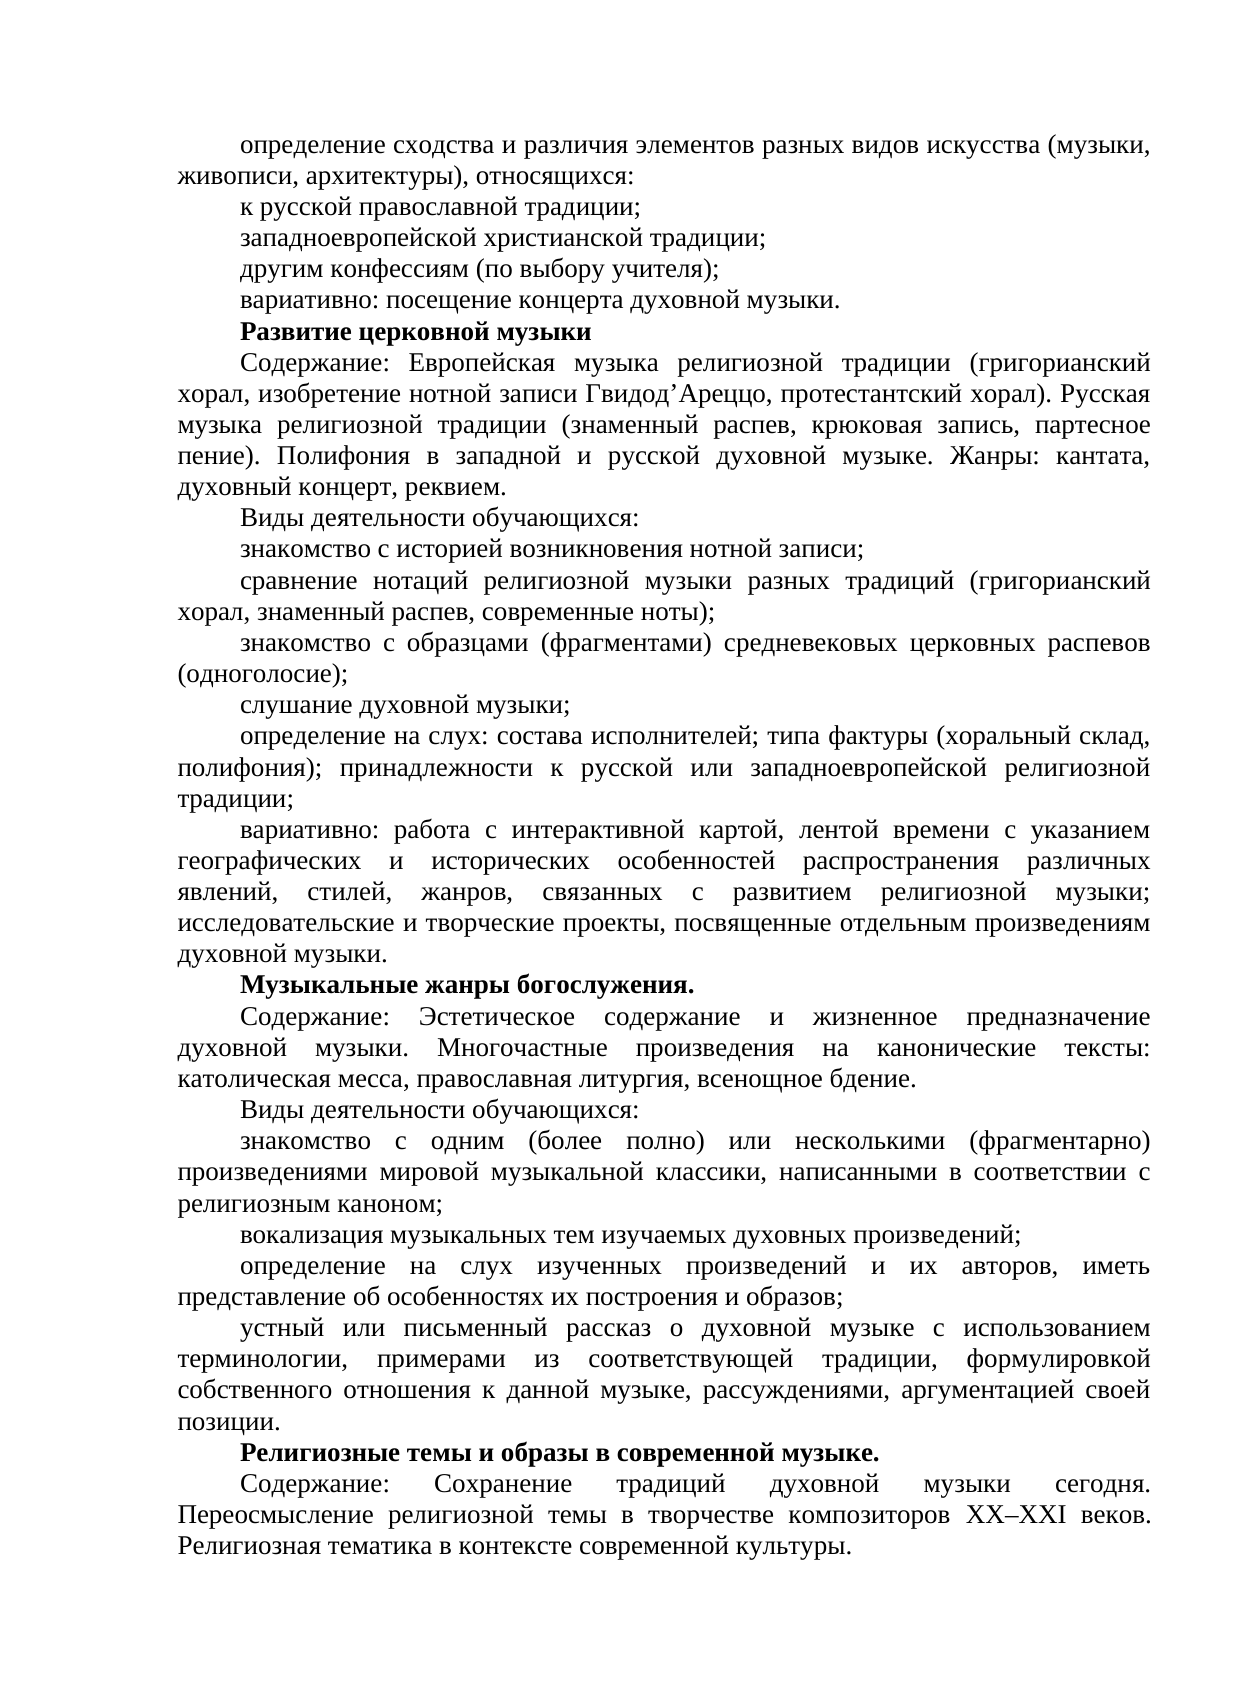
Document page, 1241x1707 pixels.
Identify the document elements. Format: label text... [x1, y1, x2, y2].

text Музыкальные жанры богослужения. [177, 969, 1152, 1000]
text вариативно: работа с интерактивной картой, лентой времени с указанием географических и исторических особенностей распространения различных явлений, стилей, жанров, связанных с развитием религиозной музыки; исследовательские и творческие проекты, посвященные отдельным произведениям духовной музыки. [177, 813, 1152, 969]
text вариативно: посещение концерта духовной музыки. [177, 283, 1152, 314]
text Содержание: Европейская музыка религиозной традиции (григорианский хорал, изобретение нотной записи Гвидод’Ареццо, протестантский хорал). Русская музыка религиозной традиции (знаменный распев, крюковая запись, партесное пение). Полифония в западной и русской духовной музыке. Жанры: кантата, духовный концерт, реквием. [177, 346, 1152, 501]
text западноевропейской христианской традиции; [177, 221, 1152, 252]
text слушание духовной музыки; [177, 688, 1152, 719]
text к русской православной традиции; [177, 190, 1152, 221]
text Религиозные темы и образы в современной музыке. [177, 1436, 1152, 1467]
text другим конфессиям (по выбору учителя); [177, 252, 1152, 283]
text Виды деятельности обучающихся: [177, 1093, 1152, 1124]
text Виды деятельности обучающихся: [177, 501, 1152, 533]
text устный или письменный рассказ о духовной музыке с использованием терминологии, примерами из соответствующей традиции, формулировкой собственного отношения к данной музыке, рассуждениями, аргументацией своей позиции. [177, 1311, 1152, 1436]
text знакомство с историей возникновения нотной записи; [177, 533, 1152, 564]
text Содержание: Сохранение традиций духовной музыки сегодня. Переосмысление религиозной темы в творчестве композиторов XX–XXI веков. Религиозная тематика в контексте современной культуры. [177, 1467, 1152, 1560]
text Развитие церковной музыки [177, 314, 1152, 346]
text вокализация музыкальных тем изучаемых духовных произведений; [177, 1218, 1152, 1249]
text определение на слух: состава исполнителей; типа фактуры (хоральный склад, полифония); принадлежности к русской или западноевропейской религиозной традиции; [177, 719, 1152, 813]
text определение на слух изученных произведений и их авторов, иметь представление об особенностях их построения и образов; [177, 1249, 1152, 1311]
text определение сходства и различия элементов разных видов искусства (музыки, живописи, архитектуры), относящихся: [177, 128, 1152, 190]
text знакомство с одним (более полно) или несколькими (фрагментарно) произведениями мировой музыкальной классики, написанными в соответствии с религиозным каноном; [177, 1124, 1152, 1218]
text сравнение нотаций религиозной музыки разных традиций (григорианский хорал, знаменный распев, современные ноты); [177, 564, 1152, 626]
text Содержание: Эстетическое содержание и жизненное предназначение духовной музыки. Многочастные произведения на канонические тексты: католическая месса, православная литургия, всенощное бдение. [177, 1000, 1152, 1093]
text знакомство с образцами (фрагментами) средневековых церковных распевов (одноголосие); [177, 626, 1152, 688]
